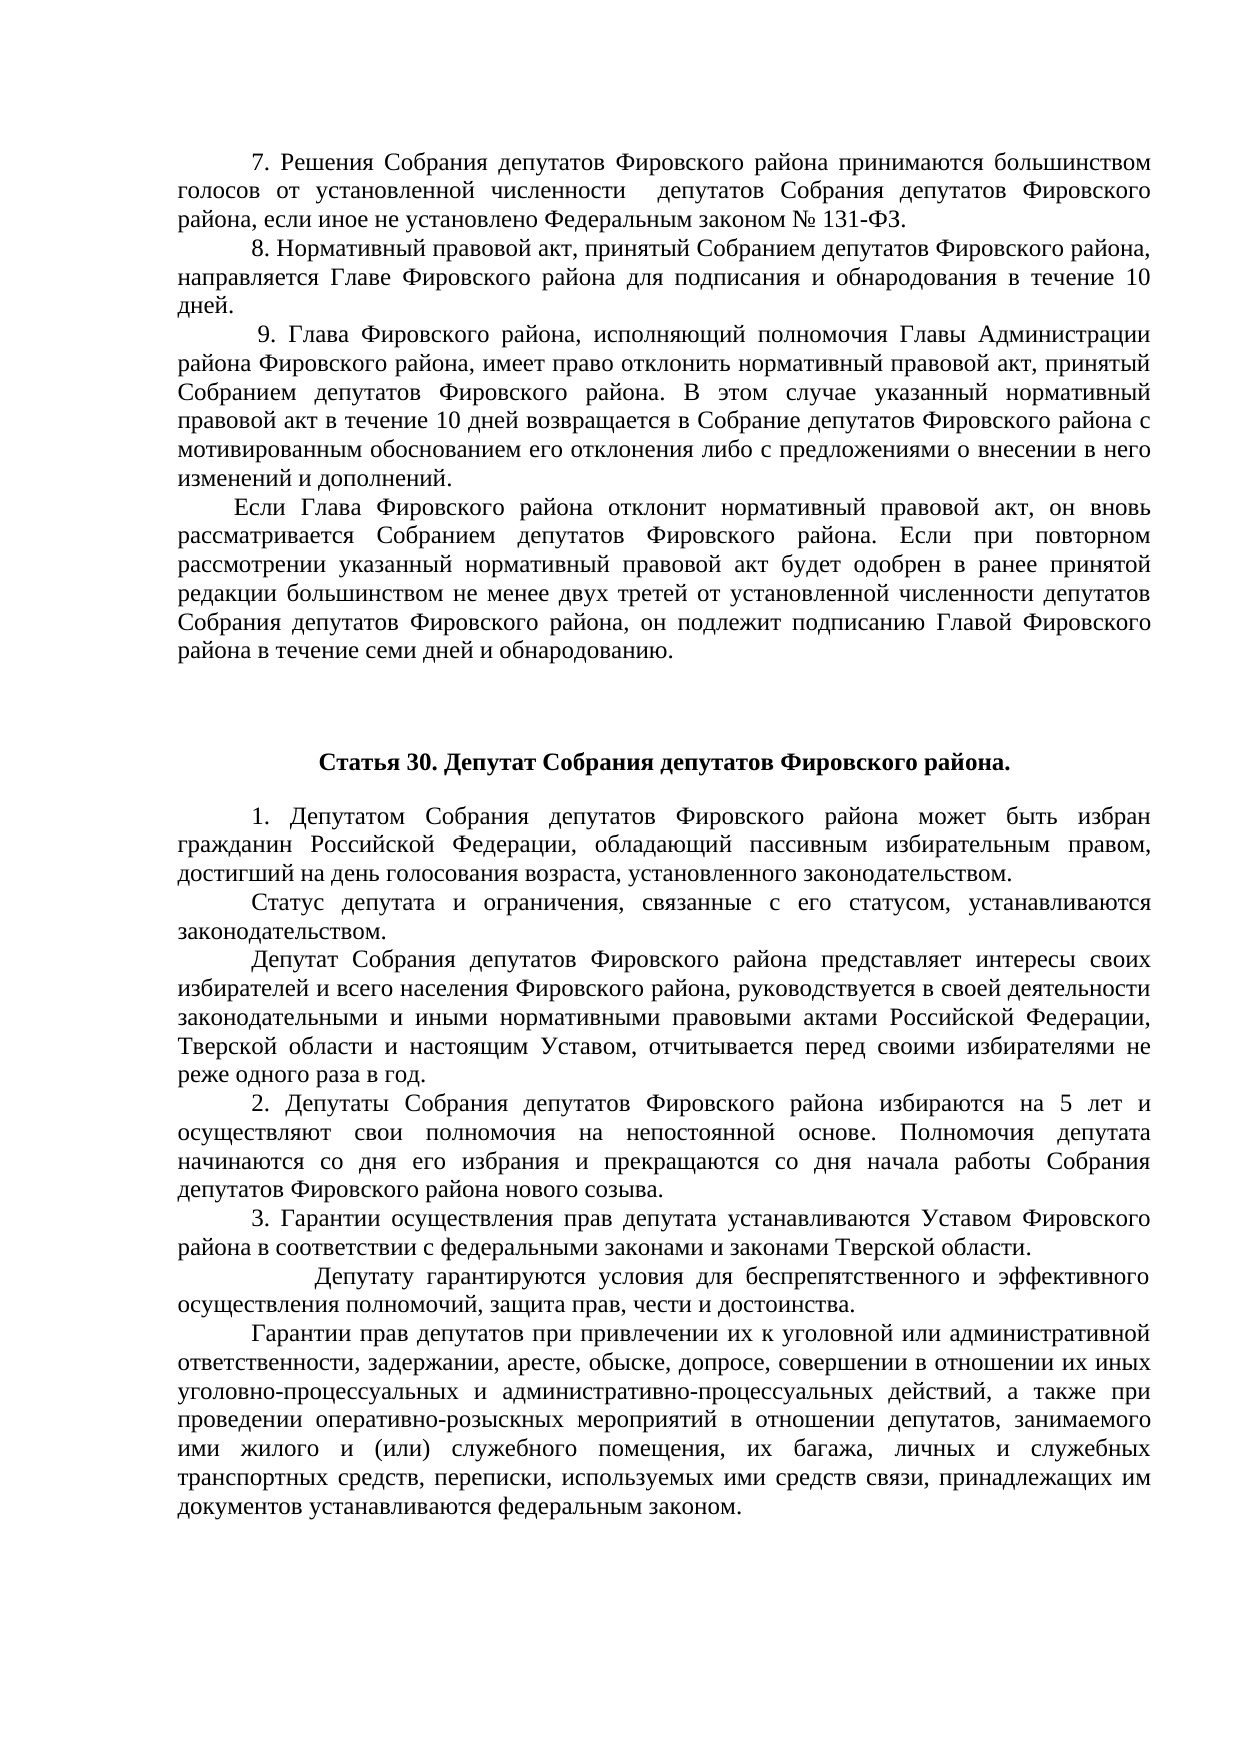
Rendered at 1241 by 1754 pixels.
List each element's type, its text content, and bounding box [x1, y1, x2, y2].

text Гарантии прав депутатов при привлечении их к уголовной или административной ответственности, задержании, аресте, обыске, допросе, совершении в отношении их иных уголовно-процессуальных и административно-процессуальных действий, а также при проведении оперативно-розыскных мероприятий в отношении депутатов, занимаемого ими жилого и (или) служебного помещения, их багажа, личных и служебных транспортных средств, переписки, используемых ими средств связи, принадлежащих им документов устанавливаются федеральным законом. [177, 1318, 1152, 1519]
text 2. Депутаты Собрания депутатов Фировского района избираются на 5 лет и осуществляют свои полномочия на непостоянной основе. Полномочия депутата начинаются со дня его избрания и прекращаются со дня начала работы Собрания депутатов Фировского района нового созыва. [177, 1088, 1152, 1203]
text 3. Гарантии осуществления прав депутата устанавливаются Уставом Фировского района в соответствии с федеральными законами и законами Тверской области. [177, 1203, 1152, 1261]
text Депутат Собрания депутатов Фировского района представляет интересы своих избирателей и всего населения Фировского района, руководствуется в своей деятельности законодательными и иными нормативными правовыми актами Российской Федерации, Тверской области и настоящим Уставом, отчитывается перед своими избирателями не реже одного раза в год. [177, 944, 1152, 1088]
text Если Глава Фировского района отклонит нормативный правовой акт, он вновь рассматривается Собранием депутатов Фировского района. Если при повторном рассмотрении указанный нормативный правовой акт будет одобрен в ранее принятой редакции большинством не менее двух третей от установленной численности депутатов Собрания депутатов Фировского района, он подлежит подписанию Главой Фировского района в течение семи дней и обнародованию. [177, 492, 1152, 664]
text Статья 30. Депутат Собрания депутатов Фировского района. [177, 747, 1152, 776]
text 9. Глава Фировского района, исполняющий полномочия Главы Администрации района Фировского района, имеет право отклонить нормативный правовой акт, принятый Собранием депутатов Фировского района. В этом случае указанный нормативный правовой акт в течение 10 дней возвращается в Собрание депутатов Фировского района с мотивированным обоснованием его отклонения либо с предложениями о внесении в него изменений и дополнений. [177, 319, 1152, 492]
text Депутату гарантируются условия для беспрепятственного и эффективного осуществления полномочий, защита прав, чести и достоинства. [177, 1261, 1152, 1318]
text 7. Решения Собрания депутатов Фировского района принимаются большинством голосов от установленной численности депутатов Собрания депутатов Фировского района, если иное не установлено Федеральным законом № 131-ФЗ. [177, 147, 1152, 233]
text 1. Депутатом Собрания депутатов Фировского района может быть избран гражданин Российской Федерации, обладающий пассивным избирательным правом, достигший на день голосования возраста, установленного законодательством. [177, 801, 1152, 887]
text 8. Нормативный правовой акт, принятый Собранием депутатов Фировского района, направляется Главе Фировского района для подписания и обнародования в течение 10 дней. [177, 233, 1152, 319]
text Статус депутата и ограничения, связанные с его статусом, устанавливаются законодательством. [177, 887, 1152, 944]
